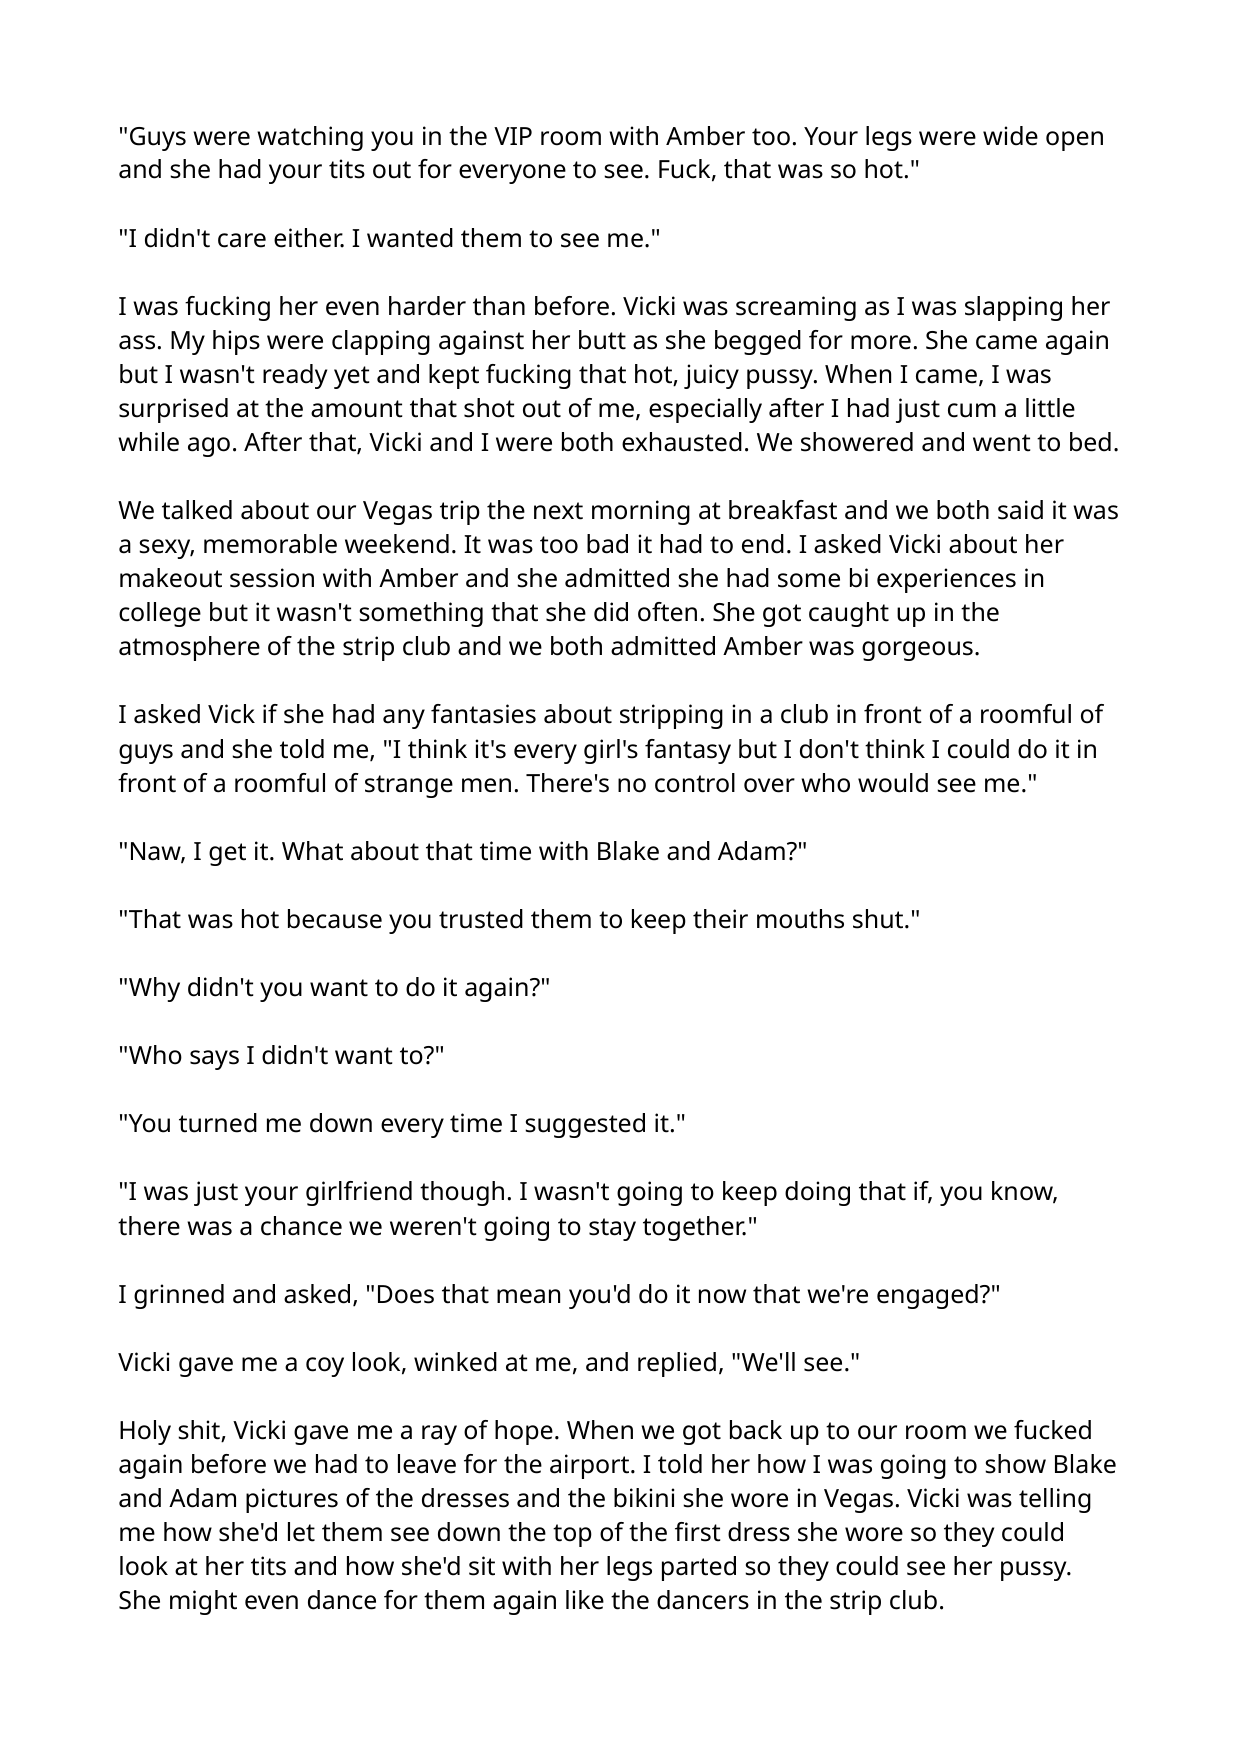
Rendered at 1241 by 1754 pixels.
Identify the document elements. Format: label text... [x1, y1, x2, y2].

text We talked about our Vegas trip the next morning at breakfast and we both said it was a sexy, memorable weekend. It was too bad it had to end. I asked Vicki about her makeout session with Amber and she admitted she had some bi experiences in college but it wasn't something that she did often. She got caught up in the atmosphere of the strip club and we both admitted Amber was gorgeous. [118, 493, 1122, 663]
text "I was just your girlfriend though. I wasn't going to keep doing that if, you know, there was a chance we weren't going to stay together." [118, 1174, 1122, 1242]
text "Who says I didn't want to?" [118, 1038, 1122, 1072]
text "You turned me down every time I suggested it." [118, 1106, 1122, 1140]
text "I didn't care either. I wanted them to see me." [118, 220, 1122, 254]
text Vicki gave me a coy look, winked at me, and replied, "We'll see." [118, 1344, 1122, 1378]
text I asked Vick if she had any fantasies about stripping in a club in front of a roomful of guys and she told me, "I think it's every girl's fantasy but I don't think I could do it in front of a roomful of strange men. There's no control over who would see me." [118, 697, 1122, 799]
text I was fucking her even harder than before. Vicki was screaming as I was slapping her ass. My hips were clapping against her butt as she begged for more. She came again but I wasn't ready yet and kept fucking that hot, juicy pussy. When I came, I was surprised at the amount that shot out of me, especially after I had just cum a little while ago. After that, Vicki and I were both exhausted. We showered and went to bed. [118, 288, 1122, 459]
text I grinned and asked, "Does that mean you'd do it now that we're engaged?" [118, 1276, 1122, 1310]
text "Why didn't you want to do it again?" [118, 970, 1122, 1004]
text "That was hot because you trusted them to keep their mouths shut." [118, 902, 1122, 936]
text Holy shit, Vicki gave me a ray of hope. When we got back up to our room we fucked again before we had to leave for the airport. I told her how I was going to show Blake and Adam pictures of the dresses and the bikini she wore in Vegas. Vicki was telling me how she'd let them see down the top of the first dress she wore so they could look at her tits and how she'd sit with her legs parted so they could see her pussy. She might even dance for them again like the dancers in the strip club. [118, 1412, 1122, 1617]
text "Guys were watching you in the VIP room with Amber too. Your legs were wide open and she had your tits out for everyone to see. Fuck, that was so hot." [118, 118, 1122, 186]
text "Naw, I get it. What about that time with Blake and Adam?" [118, 833, 1122, 867]
